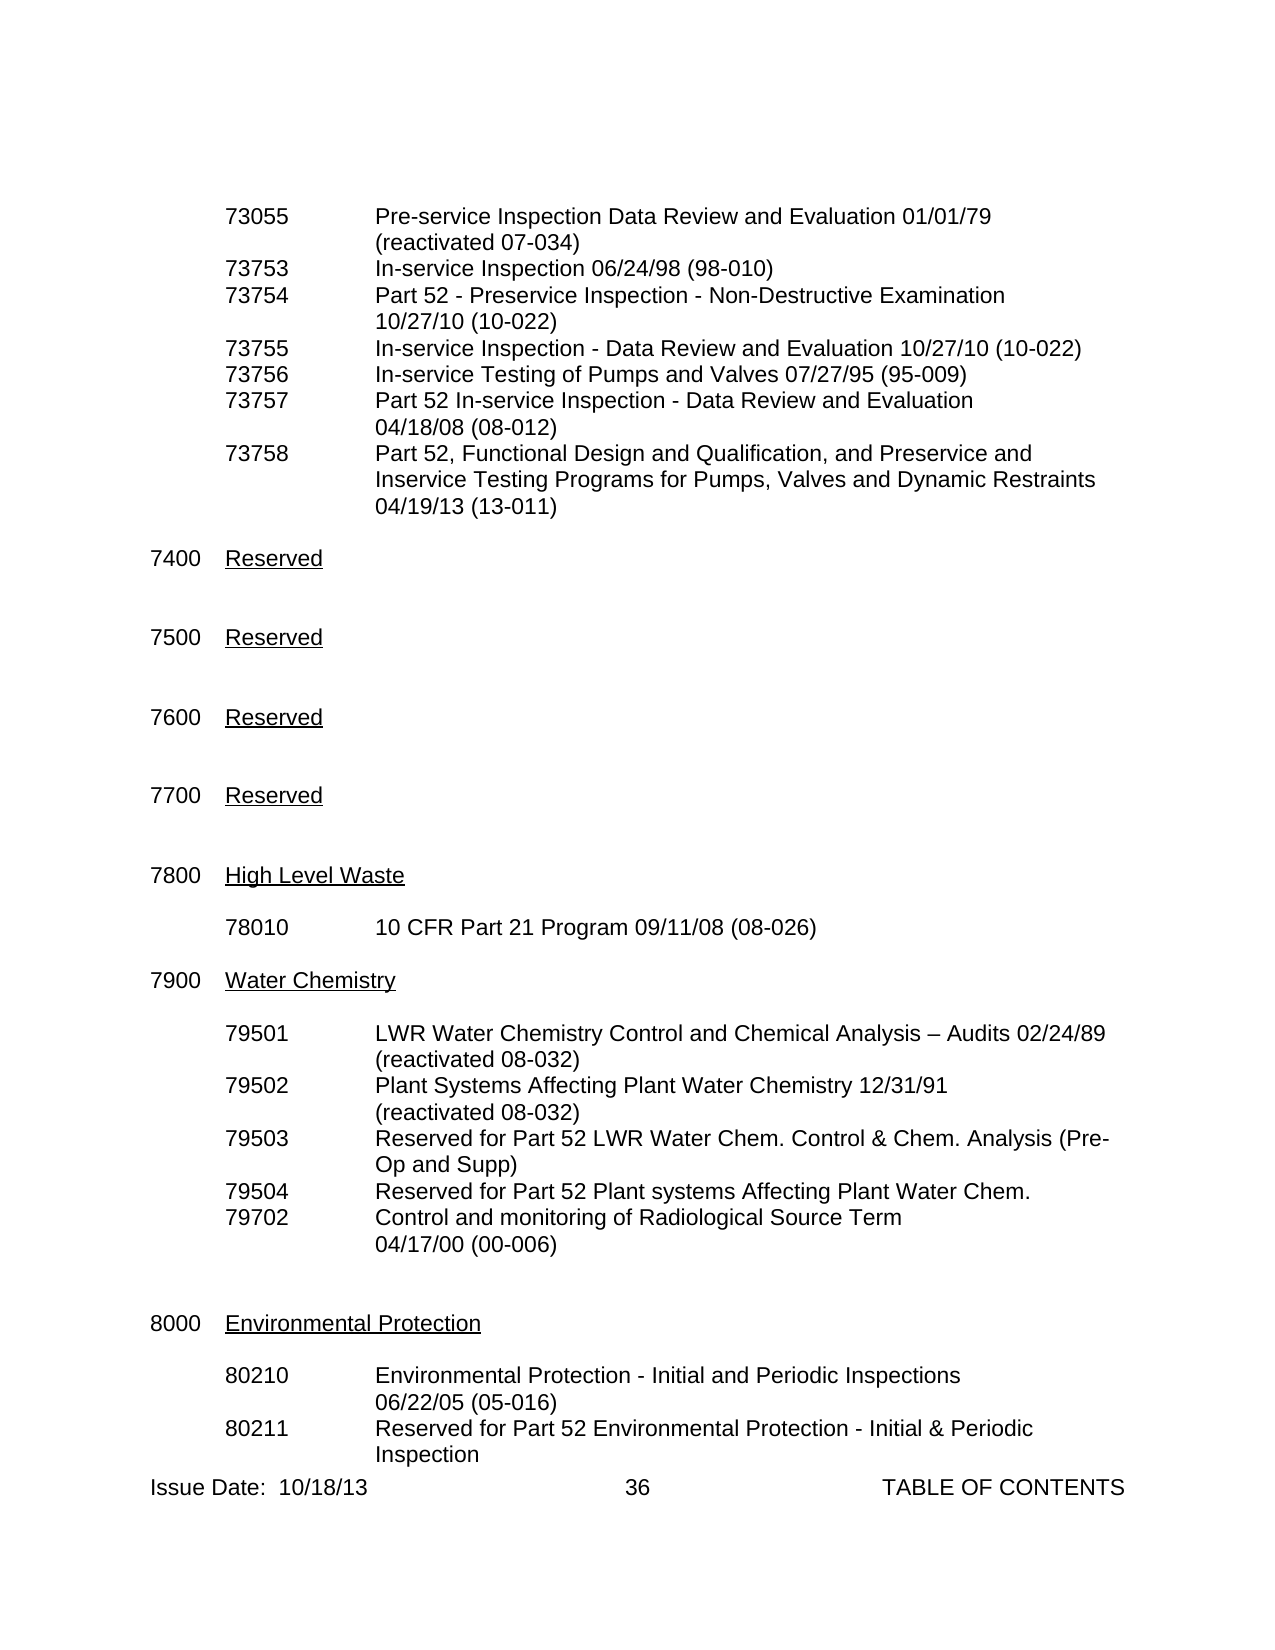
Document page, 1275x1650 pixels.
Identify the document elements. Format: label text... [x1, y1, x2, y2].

text 79503 Reserved for Part 52 LWR Water Chem. Control & Chem. Analysis (Pre-Op and Supp) [150, 1125, 1125, 1178]
text 79501 LWR Water Chemistry Control and Chemical Analysis – Audits 02/24/89 (reactivated 08-032) [150, 1020, 1125, 1072]
text 79502 Plant Systems Affecting Plant Water Chemistry 12/31/91 [150, 1072, 1125, 1099]
text 04/19/13 (13-011) [150, 493, 1125, 519]
text 10/27/10 (10-022) [150, 308, 1125, 334]
text 06/22/05 (05-016) [150, 1389, 1125, 1415]
text (reactivated 08-032) [150, 1099, 1125, 1125]
text 7700 Reserved [150, 782, 1125, 809]
text 73755 In-service Inspection - Data Review and Evaluation 10/27/10 (10-022) [150, 334, 1125, 361]
text 79702 Control and monitoring of Radiological Source Term [150, 1204, 1125, 1231]
text 04/18/08 (08-012) [150, 413, 1125, 440]
text 04/17/00 (00-006) [150, 1231, 1125, 1257]
list High Level Waste [150, 862, 1125, 888]
text 7900 Water Chemistry [150, 967, 1125, 993]
text 73055 Pre-service Inspection Data Review and Evaluation 01/01/79 [150, 203, 1125, 229]
text 73756 In-service Testing of Pumps and Valves 07/27/95 (95-009) [150, 361, 1125, 387]
text 7400 Reserved [150, 545, 1125, 572]
text (reactivated 07-034) [150, 229, 1125, 255]
text 79504 Reserved for Part 52 Plant systems Affecting Plant Water Chem. [150, 1178, 1125, 1204]
text 73758 Part 52, Functional Design and Qualification, and Preservice and Inservice Testing Programs for Pumps, Valves and Dynamic Restraints [150, 440, 1125, 493]
text 7600 Reserved [150, 703, 1125, 730]
text 73757 Part 52 In-service Inspection - Data Review and Evaluation [150, 387, 1125, 413]
text 73753 In-service Inspection 06/24/98 (98-010) [150, 255, 1125, 282]
text 73754 Part 52 - Preservice Inspection - Non-Destructive Examination [150, 282, 1125, 308]
text 7500 Reserved [150, 624, 1125, 651]
text 80210 Environmental Protection - Initial and Periodic Inspections [150, 1362, 1125, 1389]
text 78010 10 CFR Part 21 Program 09/11/08 (08-026) [150, 914, 1125, 941]
text 8000 Environmental Protection [150, 1309, 1125, 1336]
text 80211 Reserved for Part 52 Environmental Protection - Initial & Periodic Inspection [150, 1415, 1125, 1468]
